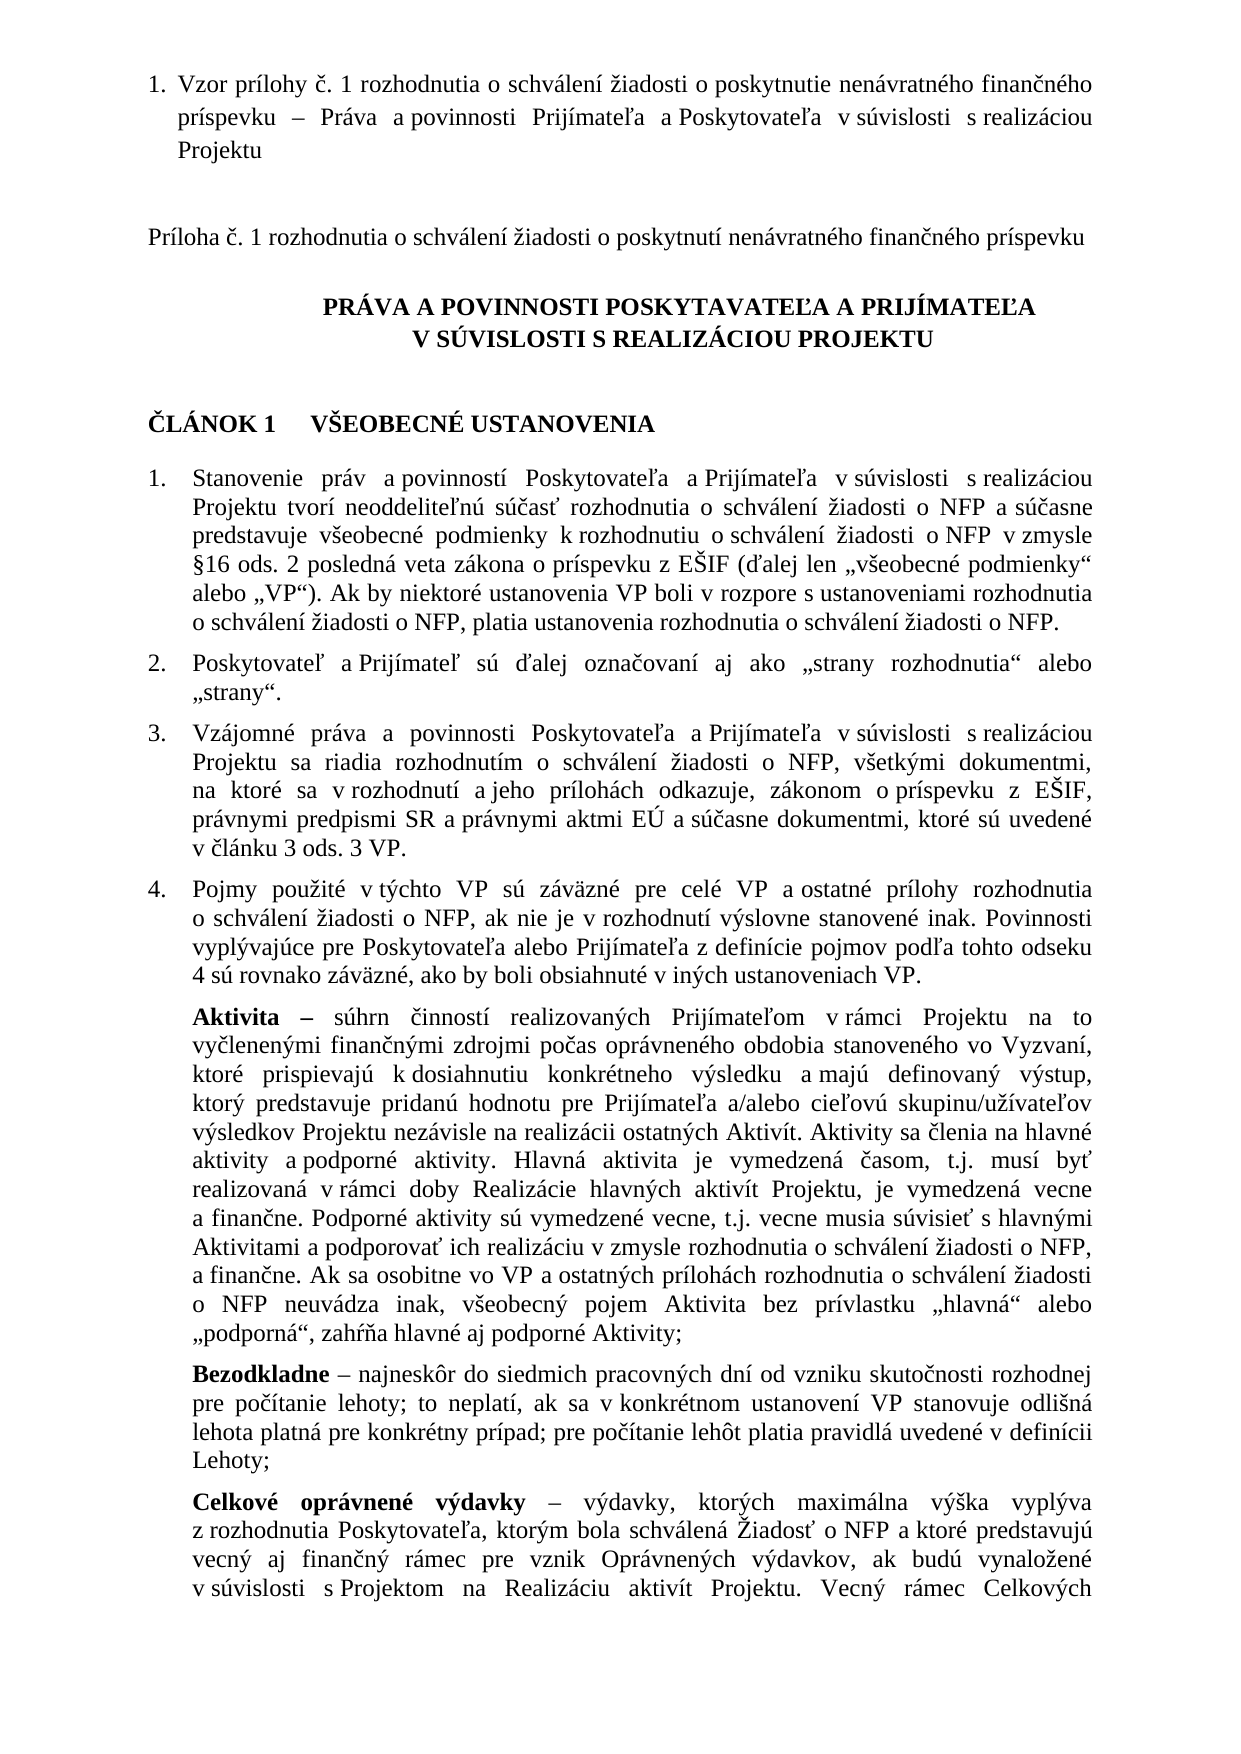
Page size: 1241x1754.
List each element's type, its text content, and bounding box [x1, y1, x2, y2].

text ČLÁNOK 1 VŠEOBECNÉ USTANOVENIA [148, 409, 1093, 438]
text Príloha č. 1 rozhodnutia o schválení žiadosti o poskytnutí nenávratného finančného príspevku [148, 222, 1093, 251]
list Pojmy použité v týchto VP sú záväzné pre celé VP a ostatné prílohy rozhodnutia o schválení žiadosti o NFP, ak nie je v rozhodnutí výslovne stanovené inak. Povinnosti vyplývajúce pre Poskytovateľa alebo Prijímateľa z definície pojmov podľa tohto odseku 4 sú rovnako záväzné, ako by boli obsiahnuté v iných ustanoveniach VP. [148, 874, 1093, 989]
text PRÁVA A POVINNOSTI POSKYTAVATEĽA A PRIJÍMATEĽA V SÚVISLOSTI S REALIZÁCIOU PROJEKTU [148, 292, 1093, 352]
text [192, 1487, 1093, 1602]
text Bezodkladne – najneskôr do siedmich pracovných dní od vzniku skutočnosti rozhodnej pre počítanie lehoty; to neplatí, ak sa v konkrétnom ustanovení VP stanovuje odlišná lehota platná pre konkrétny prípad; pre počítanie lehôt platia pravidlá uvedené v definícii Lehoty; [192, 1359, 1093, 1474]
list Vzájomné práva a povinnosti Poskytovateľa a Prijímateľa v súvislosti s realizáciou Projektu sa riadia rozhodnutím o schválení žiadosti o NFP, všetkými dokumentmi, na ktoré sa v rozhodnutí a jeho prílohách odkazuje, zákonom o príspevku z EŠIF, právnymi predpismi SR a právnymi aktmi EÚ a súčasne dokumentmi, ktoré sú uvedené v článku 3 ods. 3 VP. [148, 718, 1093, 862]
list Poskytovateľ a Prijímateľ sú ďalej označovaní aj ako „strany rozhodnutia“ alebo „strany“. [148, 648, 1093, 705]
text Aktivita – súhrn činností realizovaných Prijímateľom v rámci Projektu na to vyčlenenými finančnými zdrojmi počas oprávneného obdobia stanoveného vo Vyzvaní, ktoré prispievajú k dosiahnutiu konkrétneho výsledku a majú definovaný výstup, ktorý predstavuje pridanú hodnotu pre Prijímateľa a/alebo cieľovú skupinu/užívateľov výsledkov Projektu nezávisle na realizácii ostatných Aktivít. Aktivity sa členia na hlavné aktivity a podporné aktivity. Hlavná aktivita je vymedzená časom, t.j. musí byť realizovaná v rámci doby Realizácie hlavných aktivít Projektu, je vymedzená vecne a finančne. Podporné aktivity sú vymedzené vecne, t.j. vecne musia súvisieť s hlavnými Aktivitami a podporovať ich realizáciu v zmysle rozhodnutia o schválení žiadosti o NFP, a finančne. Ak sa osobitne vo VP a ostatných prílohách rozhodnutia o schválení žiadosti o NFP neuvádza inak, všeobecný pojem Aktivita bez prívlastku „hlavná“ alebo „podporná“, zahŕňa hlavné aj podporné Aktivity; [192, 1002, 1093, 1347]
list Stanovenie práv a povinností Poskytovateľa a Prijímateľa v súvislosti s realizáciou Projektu tvorí neoddeliteľnú súčasť rozhodnutia o schválení žiadosti o NFP a súčasne predstavuje všeobecné podmienky k rozhodnutiu o schválení žiadosti o NFP v zmysle §16 ods. 2 posledná veta zákona o príspevku z EŠIF (ďalej len „všeobecné podmienky“ alebo „VP“). Ak by niektoré ustanovenia VP boli v rozpore s ustanoveniami rozhodnutia o schválení žiadosti o NFP, platia ustanovenia rozhodnutia o schválení žiadosti o NFP. [148, 463, 1093, 635]
